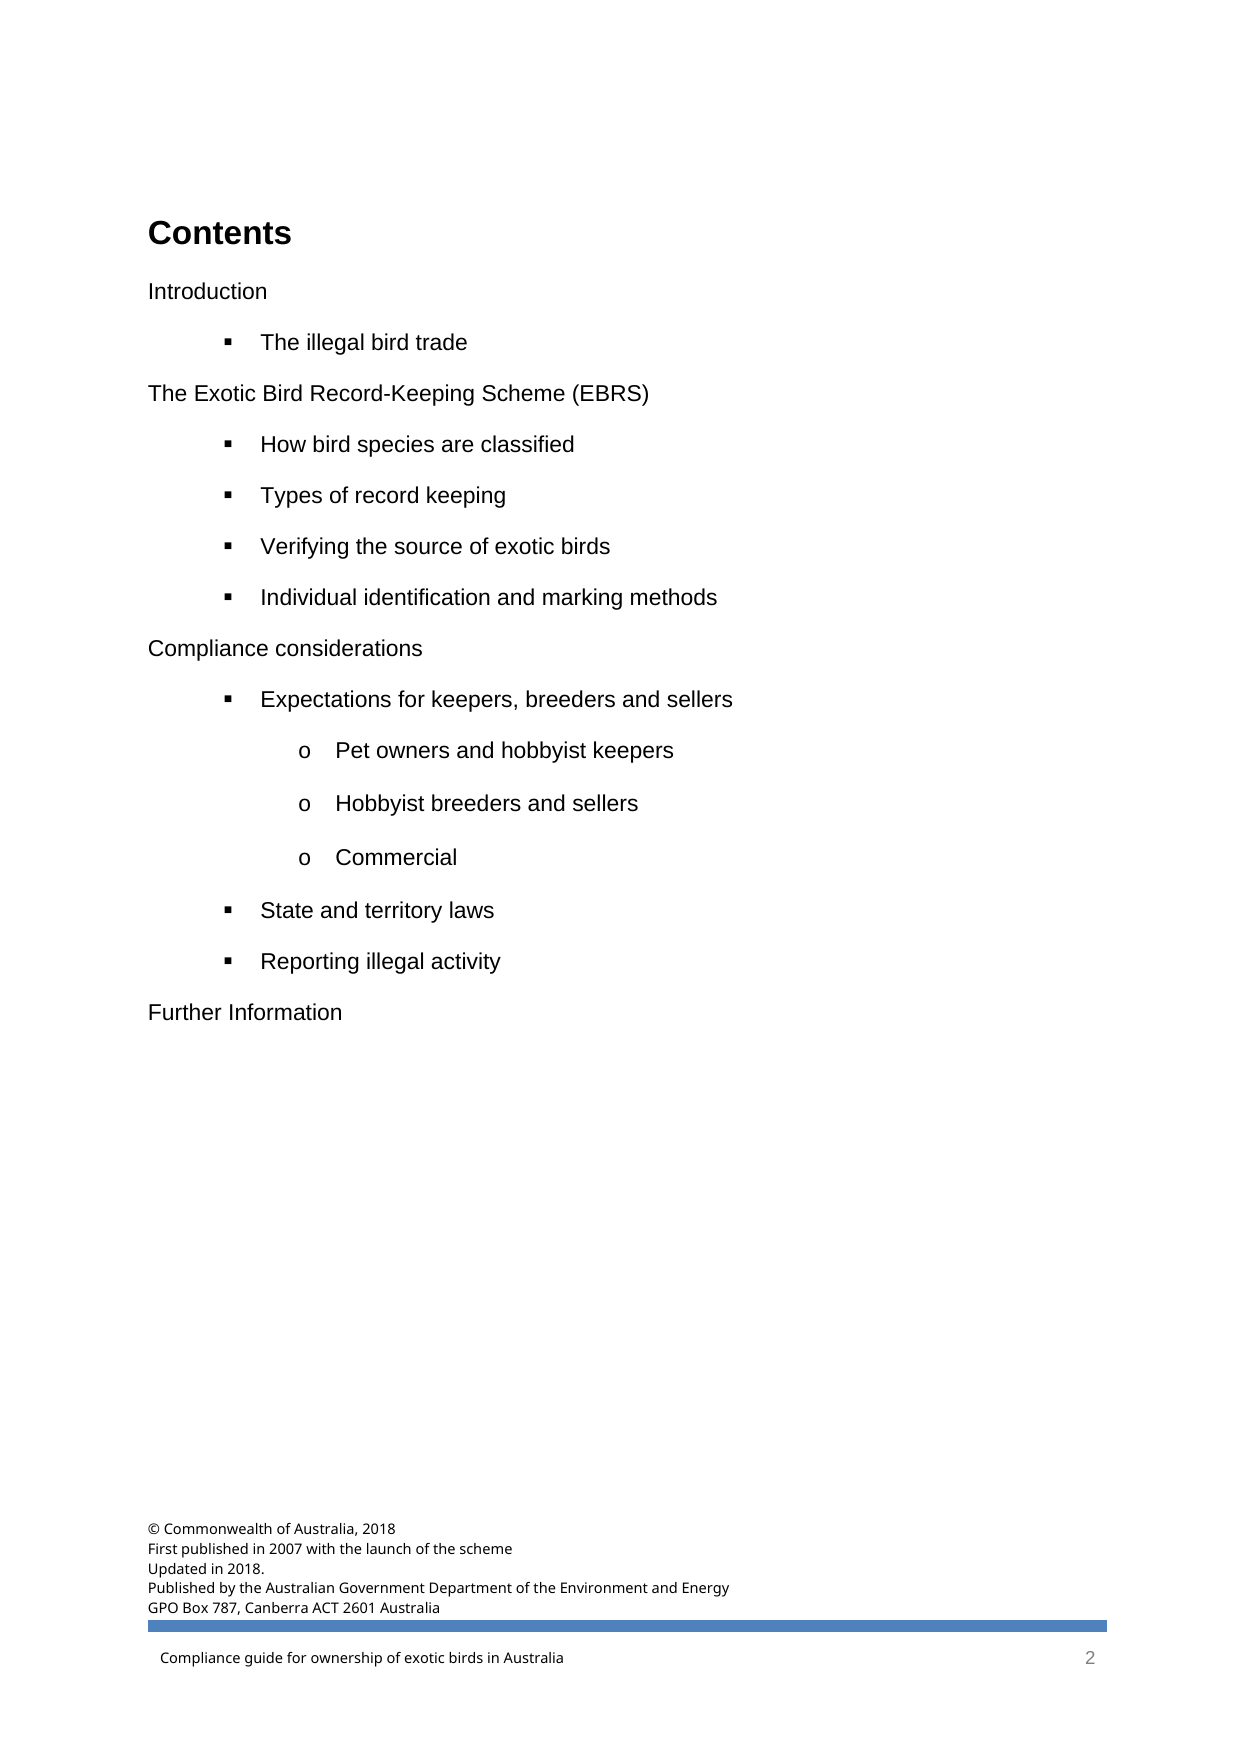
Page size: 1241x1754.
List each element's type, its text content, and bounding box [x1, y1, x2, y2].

text GPO Box 787, Canberra ACT 2601 Australia [148, 1598, 1107, 1618]
list Commercial [298, 844, 1107, 872]
list Verifying the source of exotic birds [223, 533, 1107, 559]
text Introduction [148, 278, 1107, 304]
text © Commonwealth of Australia, 2018 [148, 1519, 1107, 1538]
text Published by the Australian Government Department of the Environment and Energy [148, 1578, 1107, 1598]
list Reporting illegal activity [223, 948, 1107, 974]
list Expectations for keepers, breeders and sellers [223, 686, 1107, 712]
list State and territory laws [223, 897, 1107, 923]
text Updated in 2018. [148, 1558, 1107, 1578]
text First published in 2007 with the launch of the scheme [148, 1538, 1107, 1558]
text Contents [148, 213, 1107, 251]
list Compliance considerations [148, 635, 1107, 661]
list The illegal bird trade [223, 329, 1107, 355]
list Individual identification and marking methods [223, 584, 1107, 610]
list Types of record keeping [223, 482, 1107, 508]
text The Exotic Bird Record-Keeping Scheme (EBRS) [148, 380, 1107, 406]
list How bird species are classified [223, 431, 1107, 457]
list Hobbyist breeders and sellers [298, 790, 1107, 819]
text Further Information [148, 999, 1107, 1026]
list Pet owners and hobbyist keepers [298, 737, 1107, 765]
